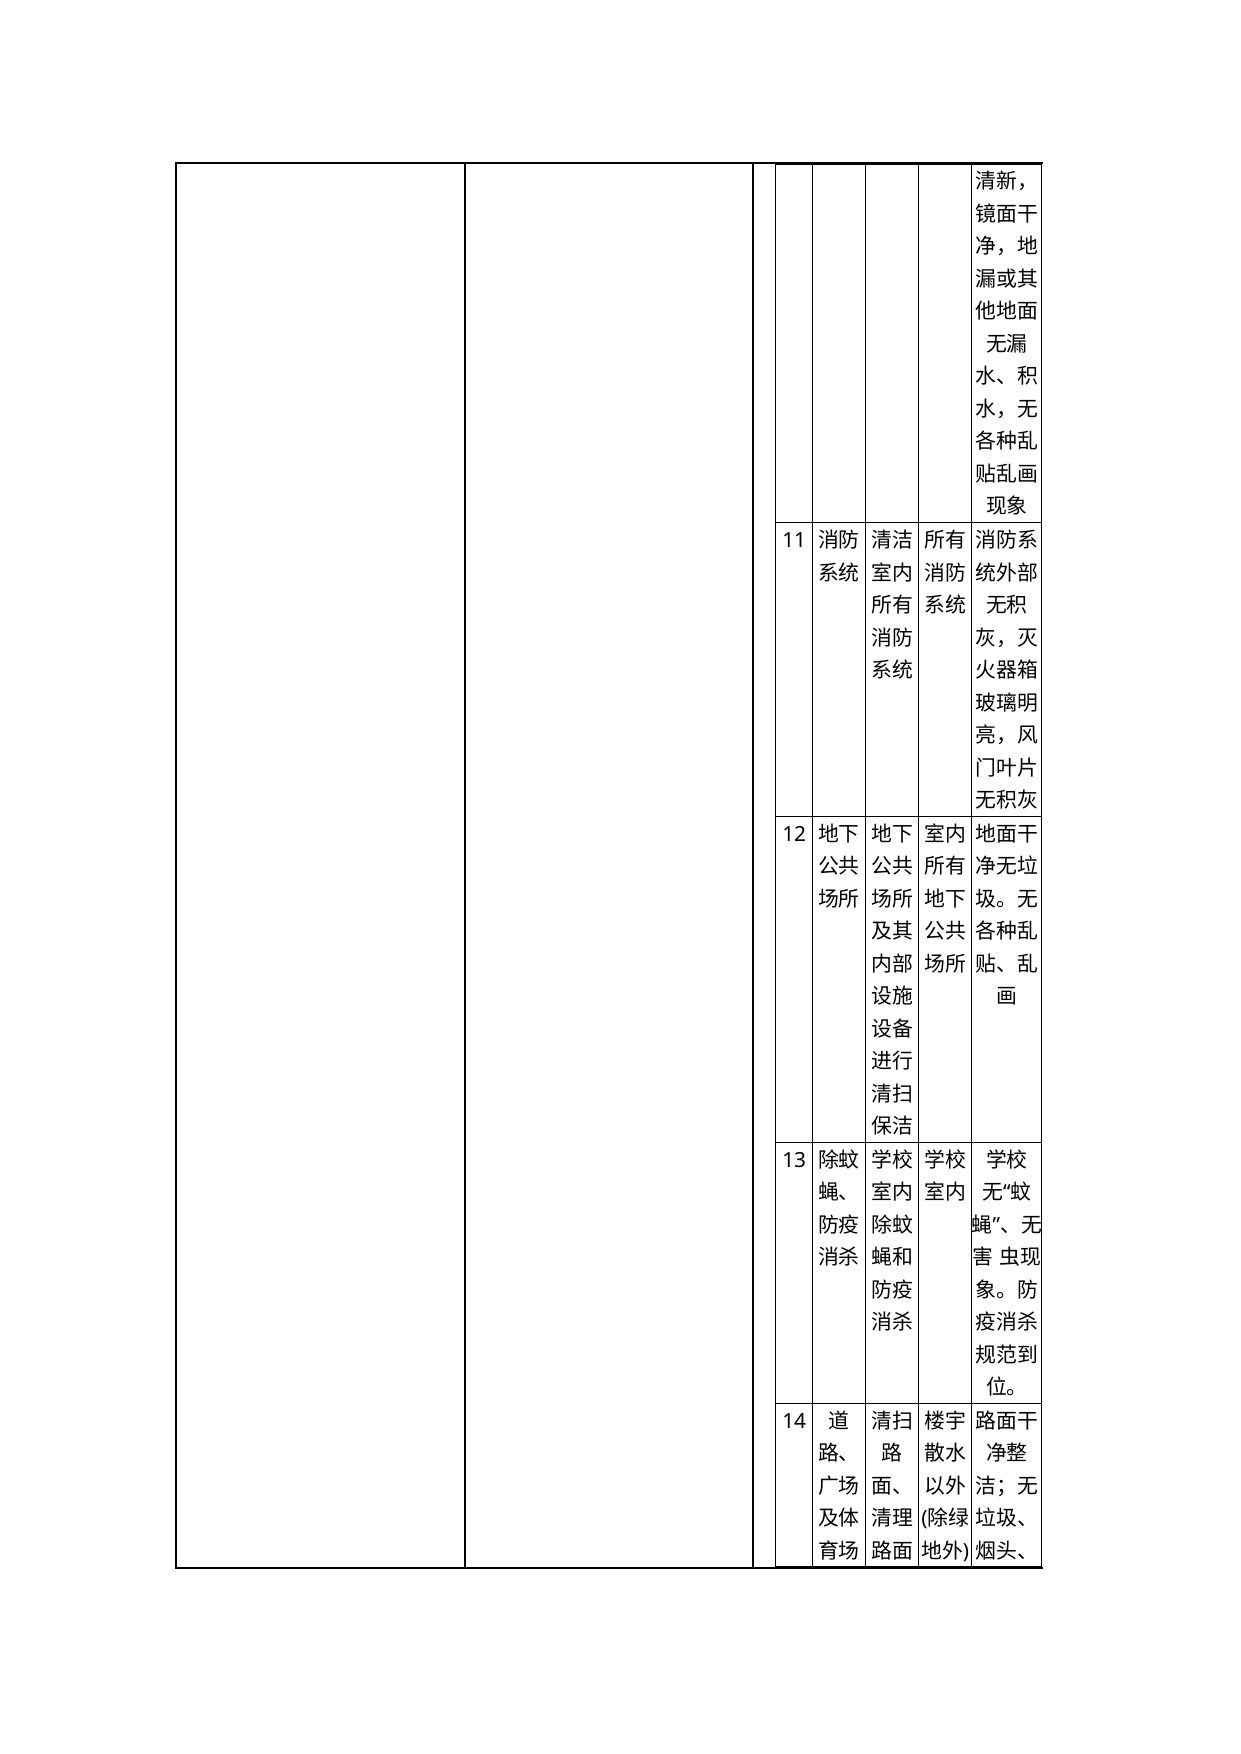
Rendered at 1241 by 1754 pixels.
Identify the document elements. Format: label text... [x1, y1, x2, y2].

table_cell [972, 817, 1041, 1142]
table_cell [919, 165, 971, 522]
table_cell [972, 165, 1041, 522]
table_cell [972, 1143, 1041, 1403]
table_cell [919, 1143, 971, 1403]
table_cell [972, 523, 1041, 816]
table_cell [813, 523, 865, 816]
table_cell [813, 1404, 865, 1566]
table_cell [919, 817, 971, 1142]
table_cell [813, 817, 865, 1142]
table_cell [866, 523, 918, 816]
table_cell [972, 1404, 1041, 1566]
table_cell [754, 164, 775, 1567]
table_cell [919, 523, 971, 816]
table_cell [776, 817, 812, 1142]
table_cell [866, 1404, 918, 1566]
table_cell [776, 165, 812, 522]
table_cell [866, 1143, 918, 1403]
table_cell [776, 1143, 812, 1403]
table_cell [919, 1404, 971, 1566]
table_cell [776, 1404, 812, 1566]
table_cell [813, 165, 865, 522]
table_cell [466, 164, 752, 1567]
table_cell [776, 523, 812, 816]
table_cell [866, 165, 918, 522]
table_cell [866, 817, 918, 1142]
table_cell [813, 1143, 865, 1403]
table_cell 1 [177, 164, 464, 1567]
